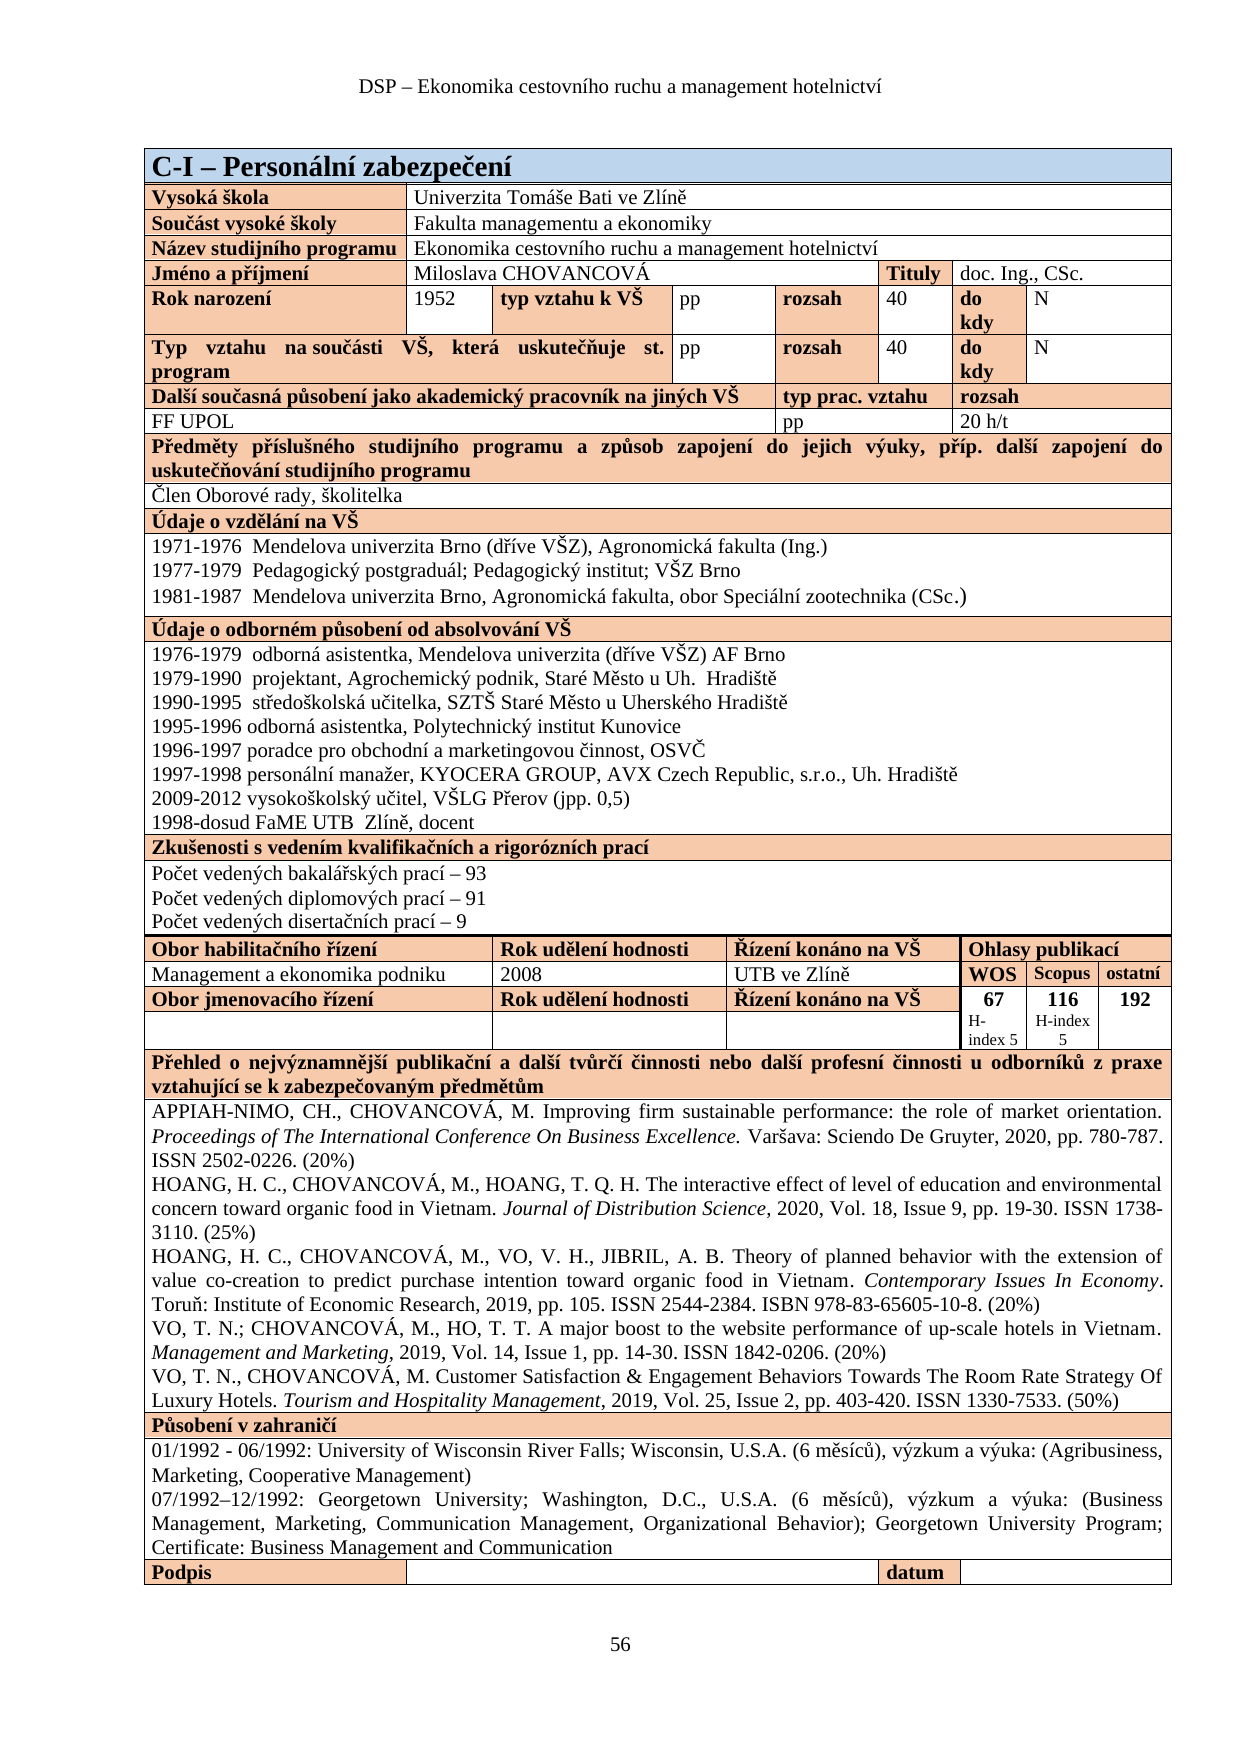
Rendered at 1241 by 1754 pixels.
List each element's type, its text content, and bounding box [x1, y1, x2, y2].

table_cell rozsah [776, 335, 878, 383]
table_cell rozsah [776, 286, 878, 334]
table_cell rozsah [953, 384, 1171, 408]
table_cell [407, 1560, 878, 1584]
table_cell Přehled o nejvýznamnější publikační a další tvůrčí činnosti nebo další profesní činnosti u odborníků z praxe vztahující se k zabezpečovaným předmětům [145, 1050, 1171, 1098]
table_cell typ prac. vztahu [776, 384, 952, 408]
table_cell Rok udělení hodnosti [493, 937, 726, 961]
table_cell 2008 [493, 962, 726, 986]
table_cell do kdy [953, 335, 1026, 383]
table_cell 1952 [407, 286, 492, 334]
table_cell N [1027, 335, 1171, 383]
table_cell do kdy [953, 286, 1026, 334]
table_cell 1976-1979 odborná asistentka, Mendelova univerzita (dříve VŠZ) AF Brno 1979-1990 projektant, Agrochemický podnik, Staré Město u Uh. Hradiště 1990-1995 středoškolská učitelka, SZTŠ Staré Město u Uherského Hradiště 1995-1996 odborná asistentka, Polytechnický institut Kunovice 1996-1997 poradce pro obchodní a marketingovou činnost, OSVČ 1997-1998 personální manažer, KYOCERA GROUP, AVX Czech Republic, s.r.o., Uh. Hradiště 2009-2012 vysokoškolský učitel, VŠLG Přerov (jpp. 0,5) 1998-dosud FaME UTB Zlíně, docent [145, 642, 1171, 834]
table_cell Název studijního programu [145, 236, 406, 259]
table_cell Obor habilitačního řízení [145, 937, 492, 961]
table_cell Ohlasy publikací [962, 937, 1171, 961]
table_cell Ekonomika cestovního ruchu a management hotelnictví [407, 236, 1171, 259]
table_cell Počet vedených bakalářských prací – 93 Počet vedených diplomových prací – 91 Počet vedených disertačních prací – 9 [145, 861, 1171, 933]
table_cell Fakulta managementu a ekonomiky [407, 210, 1171, 234]
table_cell Univerzita Tomáše Bati ve Zlíně [407, 185, 1171, 209]
table_cell Údaje o odborném působení od absolvování VŠ [145, 617, 1171, 641]
table_cell 192 [1099, 987, 1171, 1049]
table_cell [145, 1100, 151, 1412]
table_cell N [1027, 286, 1171, 334]
table_cell [961, 1560, 1171, 1584]
table_cell pp [776, 409, 952, 433]
table_cell Údaje o vzdělání na VŠ [145, 509, 1171, 533]
table_cell Zkušenosti s vedením kvalifikačních a rigorózních prací [145, 835, 1171, 860]
table_cell FF UPOL [145, 409, 775, 433]
table_cell ostatní [1099, 962, 1171, 986]
table_cell Jméno a příjmení [145, 261, 406, 285]
table_cell datum [879, 1560, 960, 1584]
table_cell 40 [879, 286, 952, 334]
table_cell [727, 1012, 959, 1049]
table_cell 20 h/t [953, 409, 1171, 433]
table_cell Typ vztahu na součásti VŠ, která uskutečňuje st. program [145, 335, 672, 383]
table_cell pp [673, 286, 775, 334]
table_cell 1971-1976 Mendelova univerzita Brno (dříve VŠZ), Agronomická fakulta (Ing.) 1977-1979 Pedagogický postgraduál; Pedagogický institut; VŠZ Brno 1981-1987 Mendelova univerzita Brno, Agronomická fakulta, obor Speciální zootechnika (CSc.) [145, 534, 1171, 616]
table_cell [493, 1012, 726, 1049]
table_cell Vysoká škola [145, 185, 406, 209]
table_cell 116 H-index 5 [1027, 987, 1098, 1049]
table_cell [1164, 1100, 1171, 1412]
table_cell Působení v zahraničí [145, 1413, 1171, 1437]
table_cell 67 H-index 5 [962, 987, 1026, 1049]
table_cell 40 [879, 335, 952, 383]
table_cell Management a ekonomika podniku [145, 962, 492, 986]
table_cell Rok narození [145, 286, 406, 334]
table_cell WOS [962, 962, 1026, 986]
table_cell Předměty příslušného studijního programu a způsob zapojení do jejich výuky, příp. další zapojení do uskutečňování studijního programu [145, 434, 1171, 482]
table_cell Tituly [879, 261, 952, 285]
table_cell UTB ve Zlíně [727, 962, 959, 986]
table_cell Řízení konáno na VŠ [727, 937, 959, 961]
table_cell 01/1992 - 06/1992: University of Wisconsin River Falls; Wisconsin, U.S.A. (6 měsíců), výzkum a výuka: (Agribusiness, Marketing, Cooperative Management) 07/1992–12/1992: Georgetown University; Washington, D.C., U.S.A. (6 měsíců), výzkum a výuka: (Business Management, Marketing, Communication Management, Organizational Behavior); Georgetown University Program; Certificate: Business Management and Communication [145, 1439, 1171, 1559]
table_cell [145, 1012, 492, 1049]
table_cell Podpis [145, 1560, 406, 1584]
table_header C-I – Personální zabezpečení [145, 149, 1171, 182]
table_cell Člen Oborové rady, školitelka [145, 484, 1171, 507]
table_cell Obor jmenovacího řízení [145, 987, 492, 1011]
table_cell typ vztahu k VŠ [493, 286, 672, 334]
table_cell doc. Ing., CSc. [953, 261, 1171, 285]
table_cell Další současná působení jako akademický pracovník na jiných VŠ [145, 384, 775, 408]
table_cell pp [673, 335, 775, 383]
table_cell Rok udělení hodnosti [493, 987, 726, 1011]
table_cell Řízení konáno na VŠ [727, 987, 959, 1011]
table_cell Miloslava CHOVANCOVÁ [407, 261, 878, 285]
table_cell Součást vysoké školy [145, 210, 406, 234]
table_cell Scopus [1027, 962, 1098, 986]
